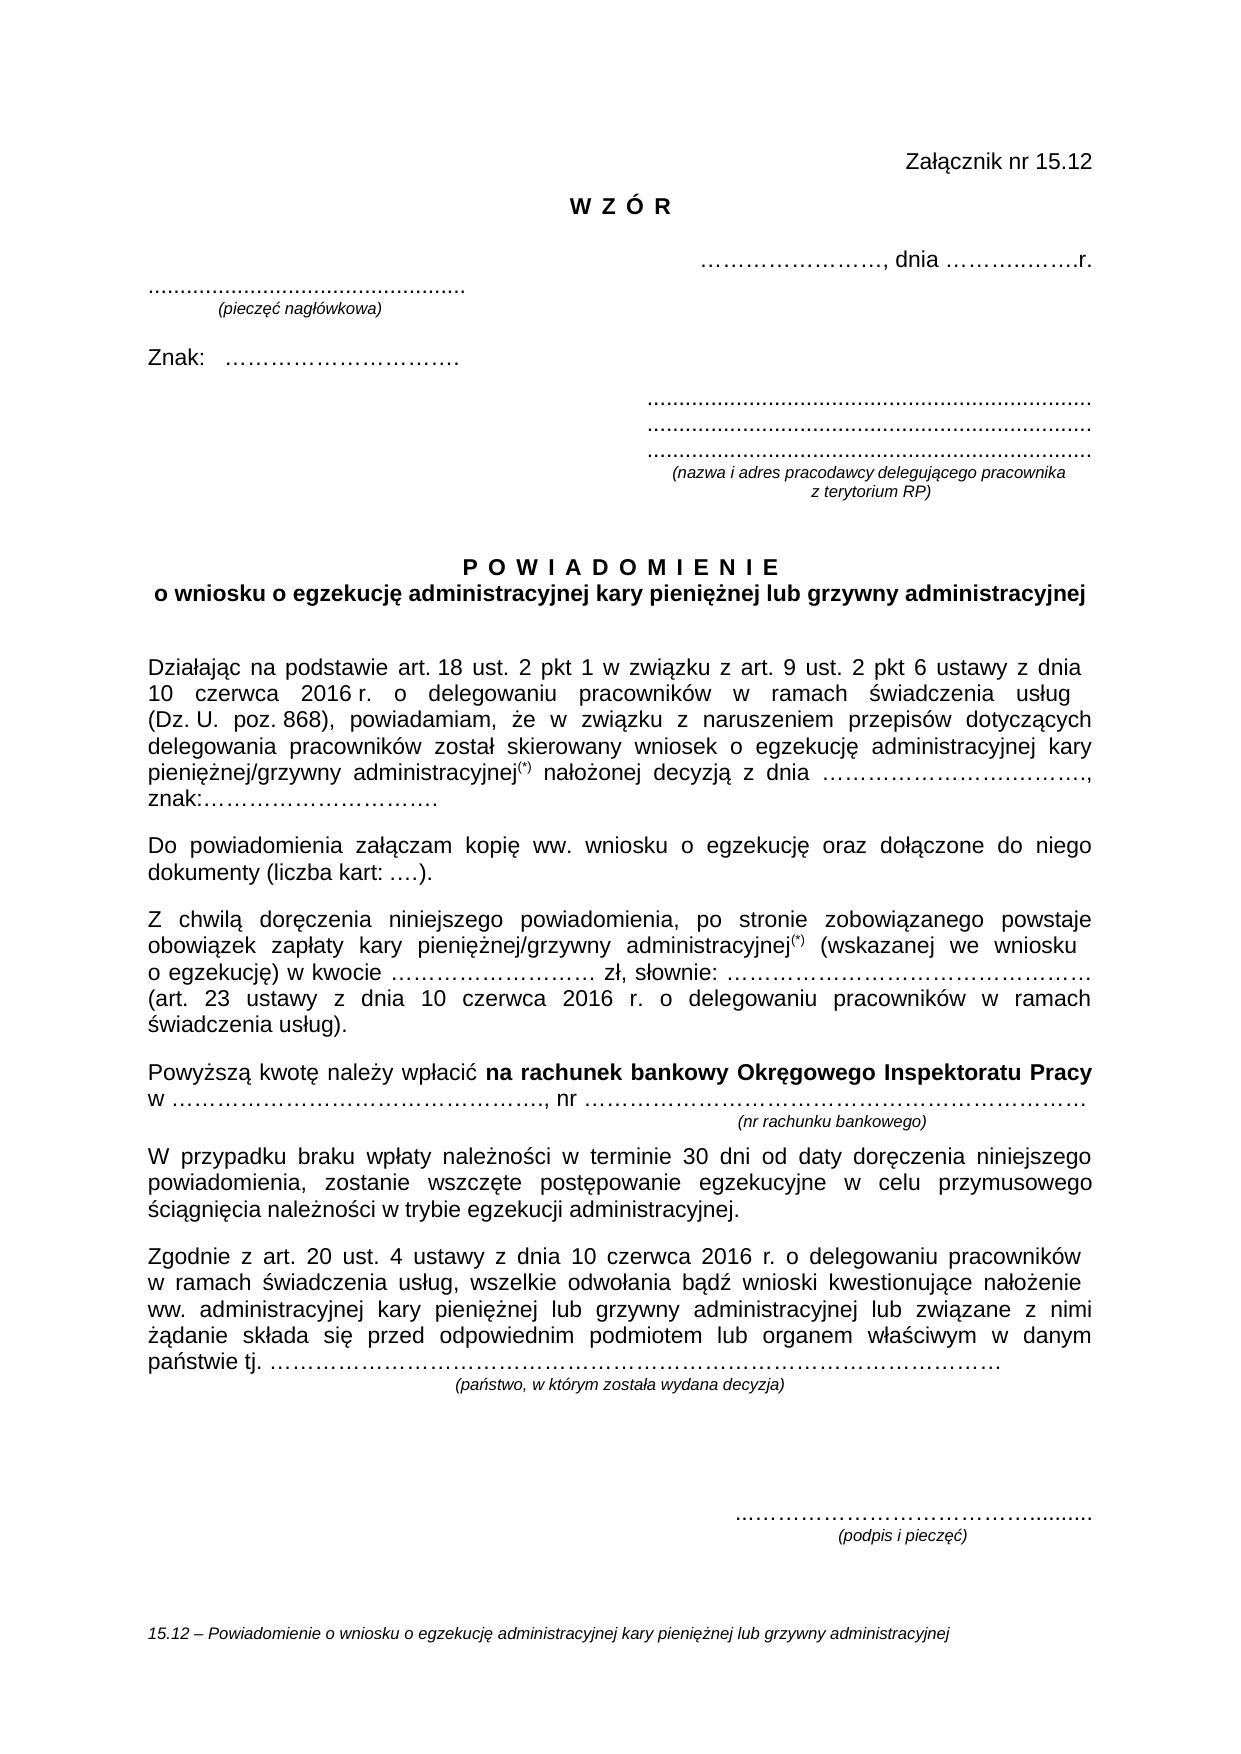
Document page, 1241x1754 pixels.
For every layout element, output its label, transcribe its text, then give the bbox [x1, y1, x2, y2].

text Do powiadomienia załączam kopię ww. wniosku o egzekucję oraz dołączone do niego dokumenty (liczba kart: .…). [148, 832, 1093, 885]
text (pieczęć nagłówkowa) [148, 298, 1093, 318]
text (państwo, w którym została wydana decyzja) [148, 1375, 1093, 1394]
text (nr rachunku bankowego) [664, 1111, 1093, 1131]
text WZÓR [148, 193, 1093, 219]
text W przypadku braku wpłaty należności w terminie 30 dni od daty doręczenia niniejszego powiadomienia, zostanie wszczęte postępowanie egzekucyjne w celu przymusowego ściągnięcia należności w trybie egzekucji administracyjnej. [148, 1143, 1093, 1222]
text ……………………, dnia ………..…….r. [148, 246, 1093, 272]
text Znak: …………………………. [148, 344, 1093, 370]
text Działając na podstawie art. 18 ust. 2 pkt 1 w związku z art. 9 ust. 2 pkt 6 ustawy z dnia 10 czerwca 2016 r. o delegowaniu pracowników w ramach świadczenia usług (Dz. U. poz. 868), powiadamiam, że w związku z naruszeniem przepisów dotyczących delegowania pracowników został skierowany wniosek o egzekucję administracyjnej kary pieniężnej/grzywny administracyjnej(*) nałożonej decyzją z dnia …………………….………., znak:…………………………. [148, 653, 1093, 812]
text Załącznik nr 15.12 [148, 148, 1093, 174]
text (podpis i pieczęć) [148, 1526, 1093, 1545]
text ...................................................................... [148, 436, 1093, 463]
text ...................................................................... [148, 383, 1093, 410]
text Powyższą kwotę należy wpłacić na rachunek bankowy Okręgowego Inspektoratu Pracy w …………………………………………., nr ………………………………………………………… [148, 1059, 1093, 1111]
text Z chwilą doręczenia niniejszego powiadomienia, po stronie zobowiązanego powstaje obowiązek zapłaty kary pieniężnej/grzywny administracyjnej(*) (wskazanej we wniosku o egzekucję) w kwocie ……………………… zł, słownie: ………………………………………… (art. 23 ustawy z dnia 10 czerwca 2016 r. o delegowaniu pracowników w ramach świadczenia usług). [148, 906, 1093, 1038]
text o wniosku o egzekucję administracyjnej kary pieniężnej lub grzywny administracyjnej [148, 580, 1093, 606]
text ...……………………………….......... [148, 1499, 1093, 1526]
text ...................................................................... [148, 410, 1093, 436]
text (nazwa i adres pracodawcy delegującego pracownika z terytorium RP) [650, 463, 1093, 501]
text Zgodnie z art. 20 ust. 4 ustawy z dnia 10 czerwca 2016 r. o delegowaniu pracowników w ramach świadczenia usług, wszelkie odwołania bądź wnioski kwestionujące nałożenie ww. administracyjnej kary pieniężnej lub grzywny administracyjnej lub związane z nimi żądanie składa się przed odpowiednim podmiotem lub organem właściwym w danym państwie tj. …………………………………………………………………………………… [148, 1243, 1093, 1375]
text .................................................. [148, 272, 1093, 298]
text POWIADOMIENIE [148, 554, 1093, 580]
